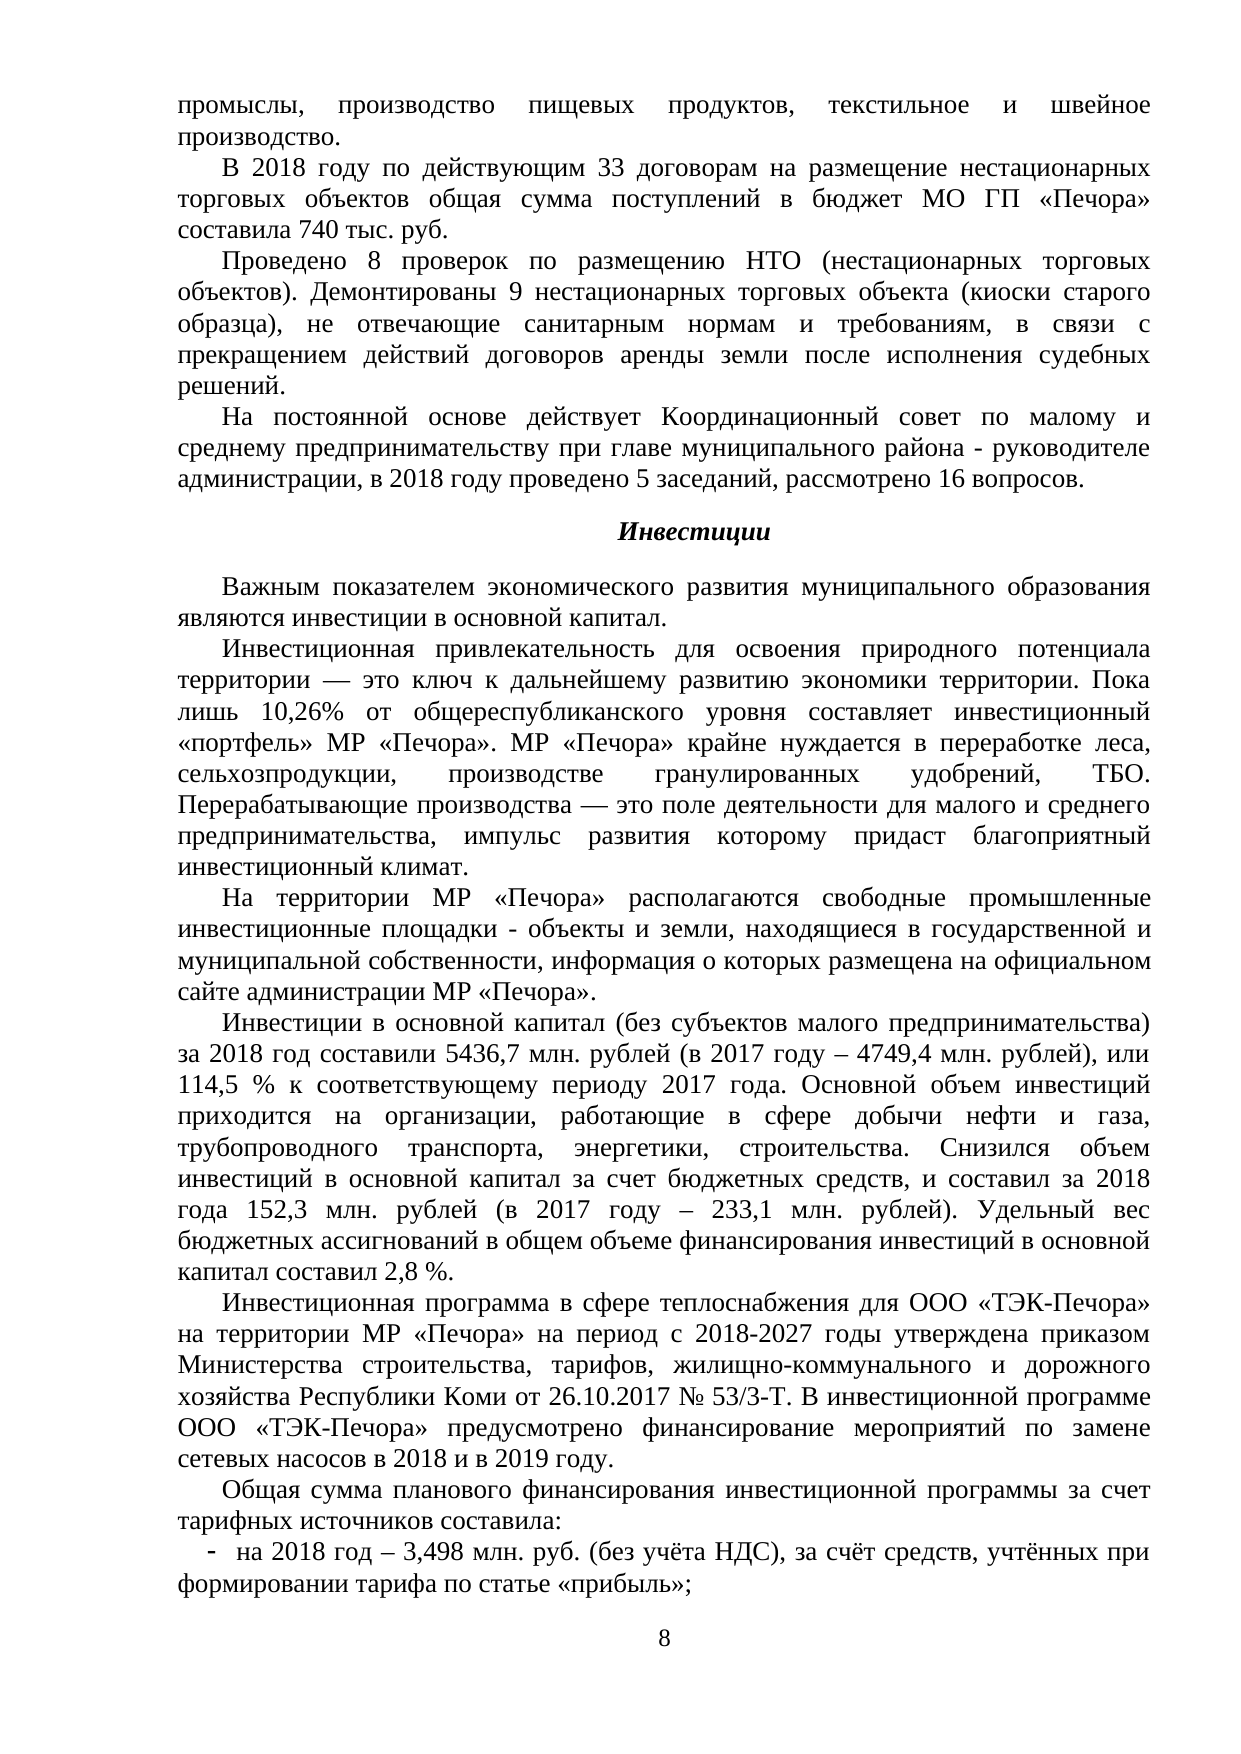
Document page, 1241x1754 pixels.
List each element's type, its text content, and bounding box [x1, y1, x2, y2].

text Проведено 8 проверок по размещению НТО (нестационарных торговых объектов). Демонтированы 9 нестационарных торговых объекта (киоски старого образца), не отвечающие санитарным нормам и требованиям, в связи с прекращением действий договоров аренды земли после исполнения судебных решений. [177, 244, 1152, 400]
list на 2018 год – 3,498 млн. руб. (без учёта НДС), за счёт средств, учтённых при формировании тарифа по статье «прибыль»; [177, 1536, 1152, 1598]
text На постоянной основе действует Координационный совет по малому и среднему предпринимательству при главе муниципального района - руководителе администрации, в 2018 году проведено 5 заседаний, рассмотрено 16 вопросов. [177, 400, 1152, 493]
text Важным показателем экономического развития муниципального образования являются инвестиции в основной капитал. [177, 570, 1152, 632]
text Общая сумма планового финансирования инвестиционной программы за счет тарифных источников составила: [177, 1473, 1152, 1536]
text На территории МР «Печора» располагаются свободные промышленные инвестиционные площадки - объекты и земли, находящиеся в государственной и муниципальной собственности, информация о которых размещена на официальном сайте администрации МР «Печора». [177, 881, 1152, 1006]
text В 2018 году по действующим 33 договорам на размещение нестационарных торговых объектов общая сумма поступлений в бюджет МО ГП «Печора» составила 740 тыс. руб. [177, 151, 1152, 244]
text Инвестиции в основной капитал (без субъектов малого предпринимательства) за 2018 год составили 5436,7 млн. рублей (в 2017 году – 4749,4 млн. рублей), или 114,5 % к соответствующему периоду 2017 года. Основной объем инвестиций приходится на организации, работающие в сфере добычи нефти и газа, трубопроводного транспорта, энергетики, строительства. Снизился объем инвестиций в основной капитал за счет бюджетных средств, и составил за 2018 года 152,3 млн. рублей (в 2017 году – 233,1 млн. рублей). Удельный вес бюджетных ассигнований в общем объеме финансирования инвестиций в основной капитал составил 2,8 %. [177, 1006, 1152, 1286]
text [177, 89, 1152, 151]
text Инвестиционная привлекательность для освоения природного потенциала территории — это ключ к дальнейшему развитию экономики территории. Пока лишь 10,26% от общереспубликанского уровня составляет инвестиционный «портфель» МР «Печора». МР «Печора» крайне нуждается в переработке леса, сельхозпродукции, производстве гранулированных удобрений, ТБО. Перерабатывающие производства — это поле деятельности для малого и среднего предпринимательства, импульс развития которому придаст благоприятный инвестиционный климат. [177, 632, 1152, 881]
text Инвестиции [177, 515, 1152, 546]
text Инвестиционная программа в сфере теплоснабжения для ООО «ТЭК-Печора» на территории МР «Печора» на период с 2018-2027 годы утверждена приказом Министерства строительства, тарифов, жилищно-коммунального и дорожного хозяйства Республики Коми от 26.10.2017 № 53/3-Т. В инвестиционной программе ООО «ТЭК-Печора» предусмотрено финансирование мероприятий по замене сетевых насосов в 2018 и в 2019 году. [177, 1286, 1152, 1473]
